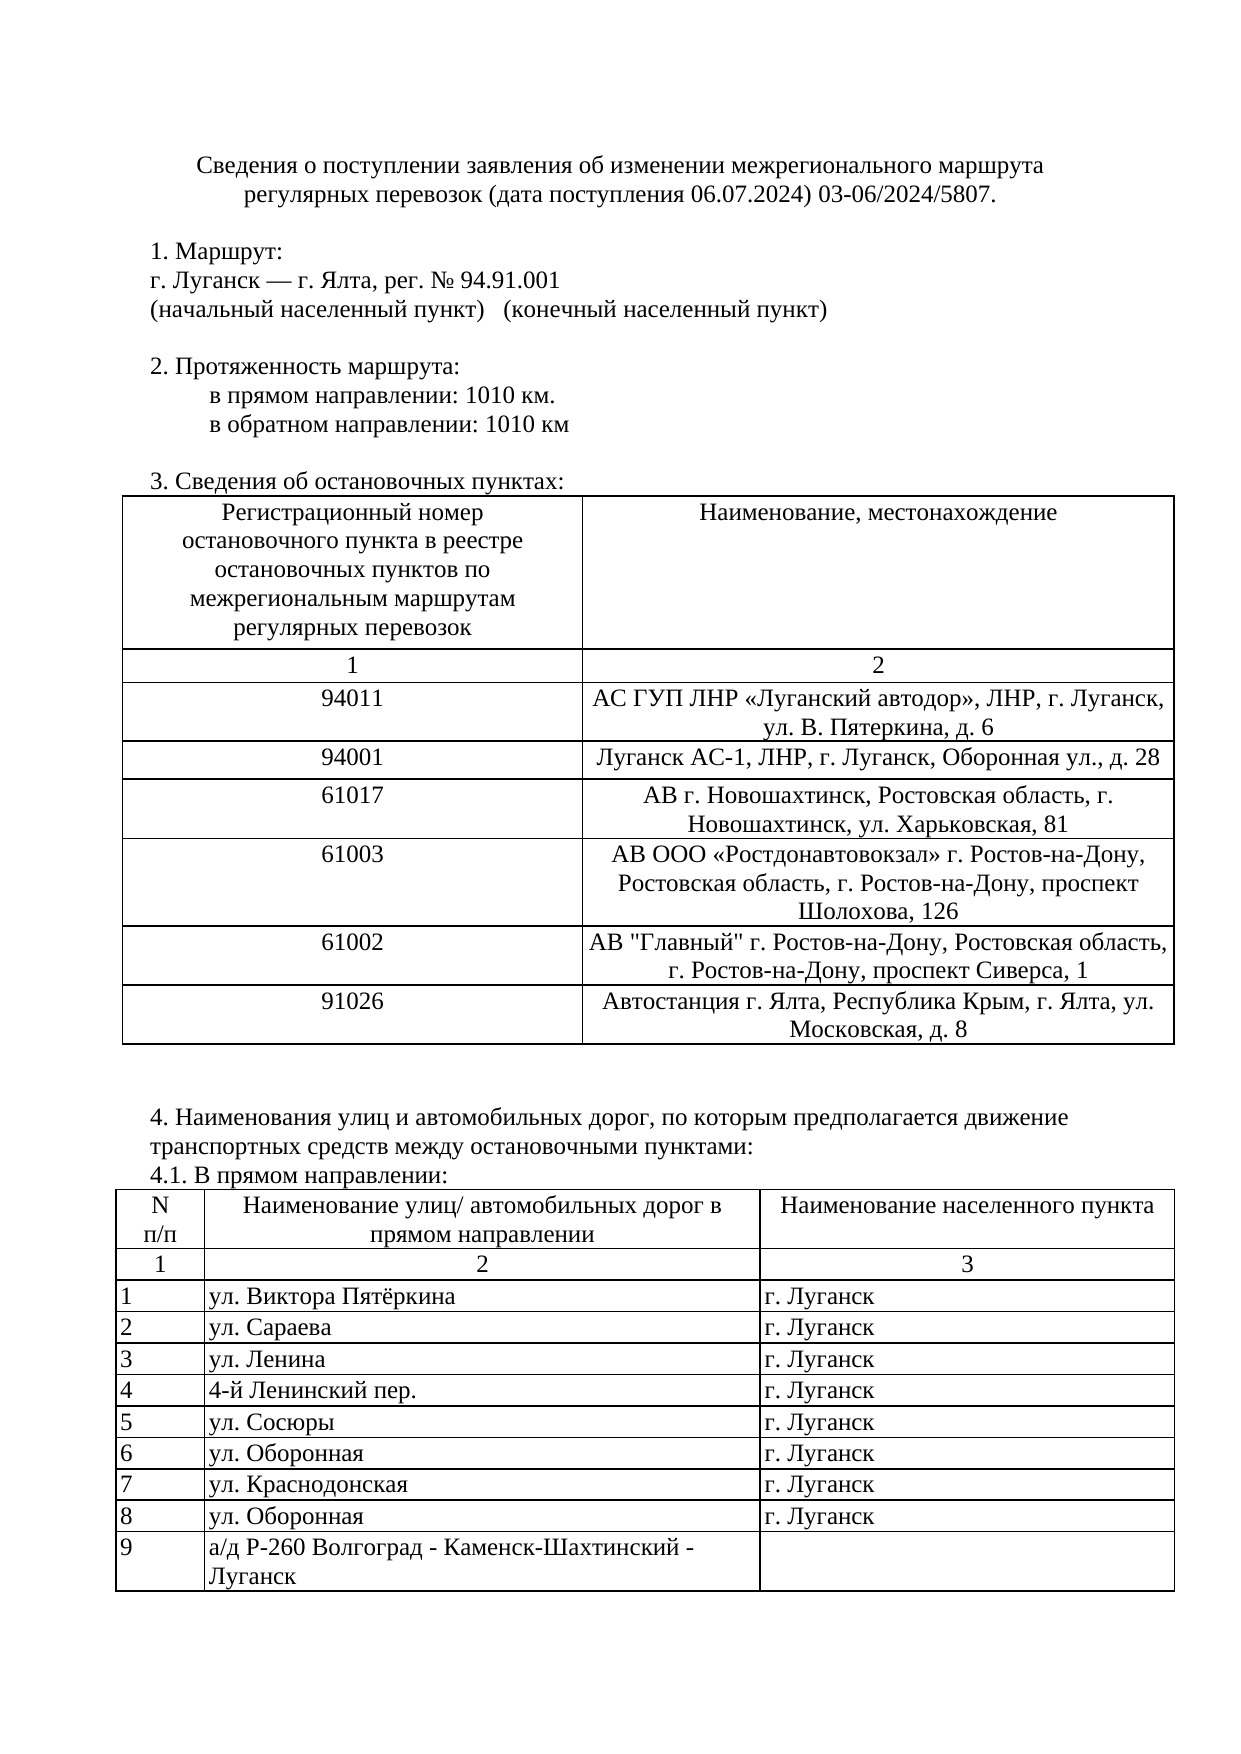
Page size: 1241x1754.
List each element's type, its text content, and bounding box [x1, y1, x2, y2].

text в прямом направлении: 1010 км. [150, 380, 1090, 409]
table_cell г. Луганск [761, 1344, 1174, 1373]
text (начальный населенный пункт) (конечный населенный пункт) [150, 294, 1090, 322]
text 1. Маршрут: [150, 236, 1090, 265]
table_cell г. Луганск [761, 1281, 1174, 1311]
table_cell 61017 [123, 780, 582, 837]
table_cell 61002 [123, 927, 582, 984]
table_cell ул. Ленина [205, 1344, 759, 1373]
table_cell АВ "Главный" г. Ростов-на-Дону, Ростовская область, г. Ростов-на-Дону, проспект Сиверса, 1 [583, 927, 1173, 984]
table_cell ул. Краснодонская [205, 1470, 759, 1499]
table_cell г. Луганск [761, 1470, 1174, 1499]
text 3. Сведения об остановочных пунктах: [150, 466, 1090, 495]
table_cell г. Луганск [761, 1501, 1174, 1531]
table_cell 3 [761, 1249, 1174, 1279]
table_cell 61003 [123, 839, 582, 925]
table_cell ул. Сараева [205, 1312, 759, 1342]
table_cell 1 [123, 650, 582, 681]
table_cell 5 [117, 1407, 204, 1436]
table_cell г. Луганск [761, 1407, 1174, 1436]
table_cell 9 [117, 1532, 204, 1590]
table_cell 1 [117, 1249, 204, 1279]
text Сведения о поступлении заявления об изменении межрегионального маршрута регулярных перевозок (дата поступления 06.07.2024) 03-06/2024/5807. [150, 150, 1090, 207]
table_cell АВ ООО «Ростдонавтовокзал» г. Ростов-на-Дону, Ростовская область, г. Ростов-на-Дону, проспект Шолохова, 126 [583, 839, 1173, 925]
table_cell АВ г. Новошахтинск, Ростовская область, г. Новошахтинск, ул. Харьковская, 81 [583, 780, 1173, 837]
table_cell 4-й Ленинский пер. [205, 1375, 759, 1405]
table_cell 8 [117, 1501, 204, 1531]
table_cell г. Луганск [761, 1438, 1174, 1468]
table_cell 2 [117, 1312, 204, 1342]
table_cell 6 [117, 1438, 204, 1468]
table_cell 91026 [123, 986, 582, 1043]
text 4.1. В прямом направлении: [150, 1160, 1090, 1189]
table_cell Луганск АС-1, ЛНР, г. Луганск, Оборонная ул., д. 28 [583, 742, 1173, 778]
table_cell 94011 [123, 683, 582, 740]
text в обратном направлении: 1010 км [150, 409, 1090, 437]
text 2. Протяженность маршрута: [150, 351, 1090, 380]
table_cell ул. Оборонная [205, 1438, 759, 1468]
table_cell Автостанция г. Ялта, Республика Крым, г. Ялта, ул. Московская, д. 8 [583, 986, 1173, 1043]
table_header Наименование населенного пункта [761, 1190, 1174, 1248]
table_cell г. Луганск [761, 1312, 1174, 1342]
table_header Регистрационный номер остановочного пункта в реестре остановочных пунктов по межрегиональным маршрутам регулярных перевозок [123, 497, 582, 648]
table_cell г. Луганск [761, 1375, 1174, 1405]
table_cell 4 [117, 1375, 204, 1405]
table_cell 1 [117, 1281, 204, 1311]
table_cell 7 [117, 1470, 204, 1499]
table_header Наименование улиц/ автомобильных дорог в прямом направлении [205, 1190, 759, 1248]
table_cell ул. Оборонная [205, 1501, 759, 1531]
table_cell 94001 [123, 742, 582, 778]
table_cell АС ГУП ЛНР «Луганский автодор», ЛНР, г. Луганск, ул. В. Пятеркина, д. 6 [583, 683, 1173, 740]
table_cell а/д Р-260 Волгоград - Каменск-Шахтинский - Луганск [205, 1532, 759, 1590]
table_cell ул. Сосюры [205, 1407, 759, 1436]
table_cell 2 [205, 1249, 759, 1279]
table_cell ул. Виктора Пятёркина [205, 1281, 759, 1311]
text 4. Наименования улиц и автомобильных дорог, по которым предполагается движение транспортных средств между остановочными пунктами: [150, 1102, 1090, 1160]
table_cell 3 [117, 1344, 204, 1373]
table_cell [761, 1532, 1174, 1590]
table_cell 2 [583, 650, 1173, 681]
text г. Луганск — г. Ялта, рег. № 94.91.001 [150, 265, 1090, 294]
table_header Наименование, местонахождение [583, 497, 1173, 648]
table_header N п/п [117, 1190, 204, 1248]
